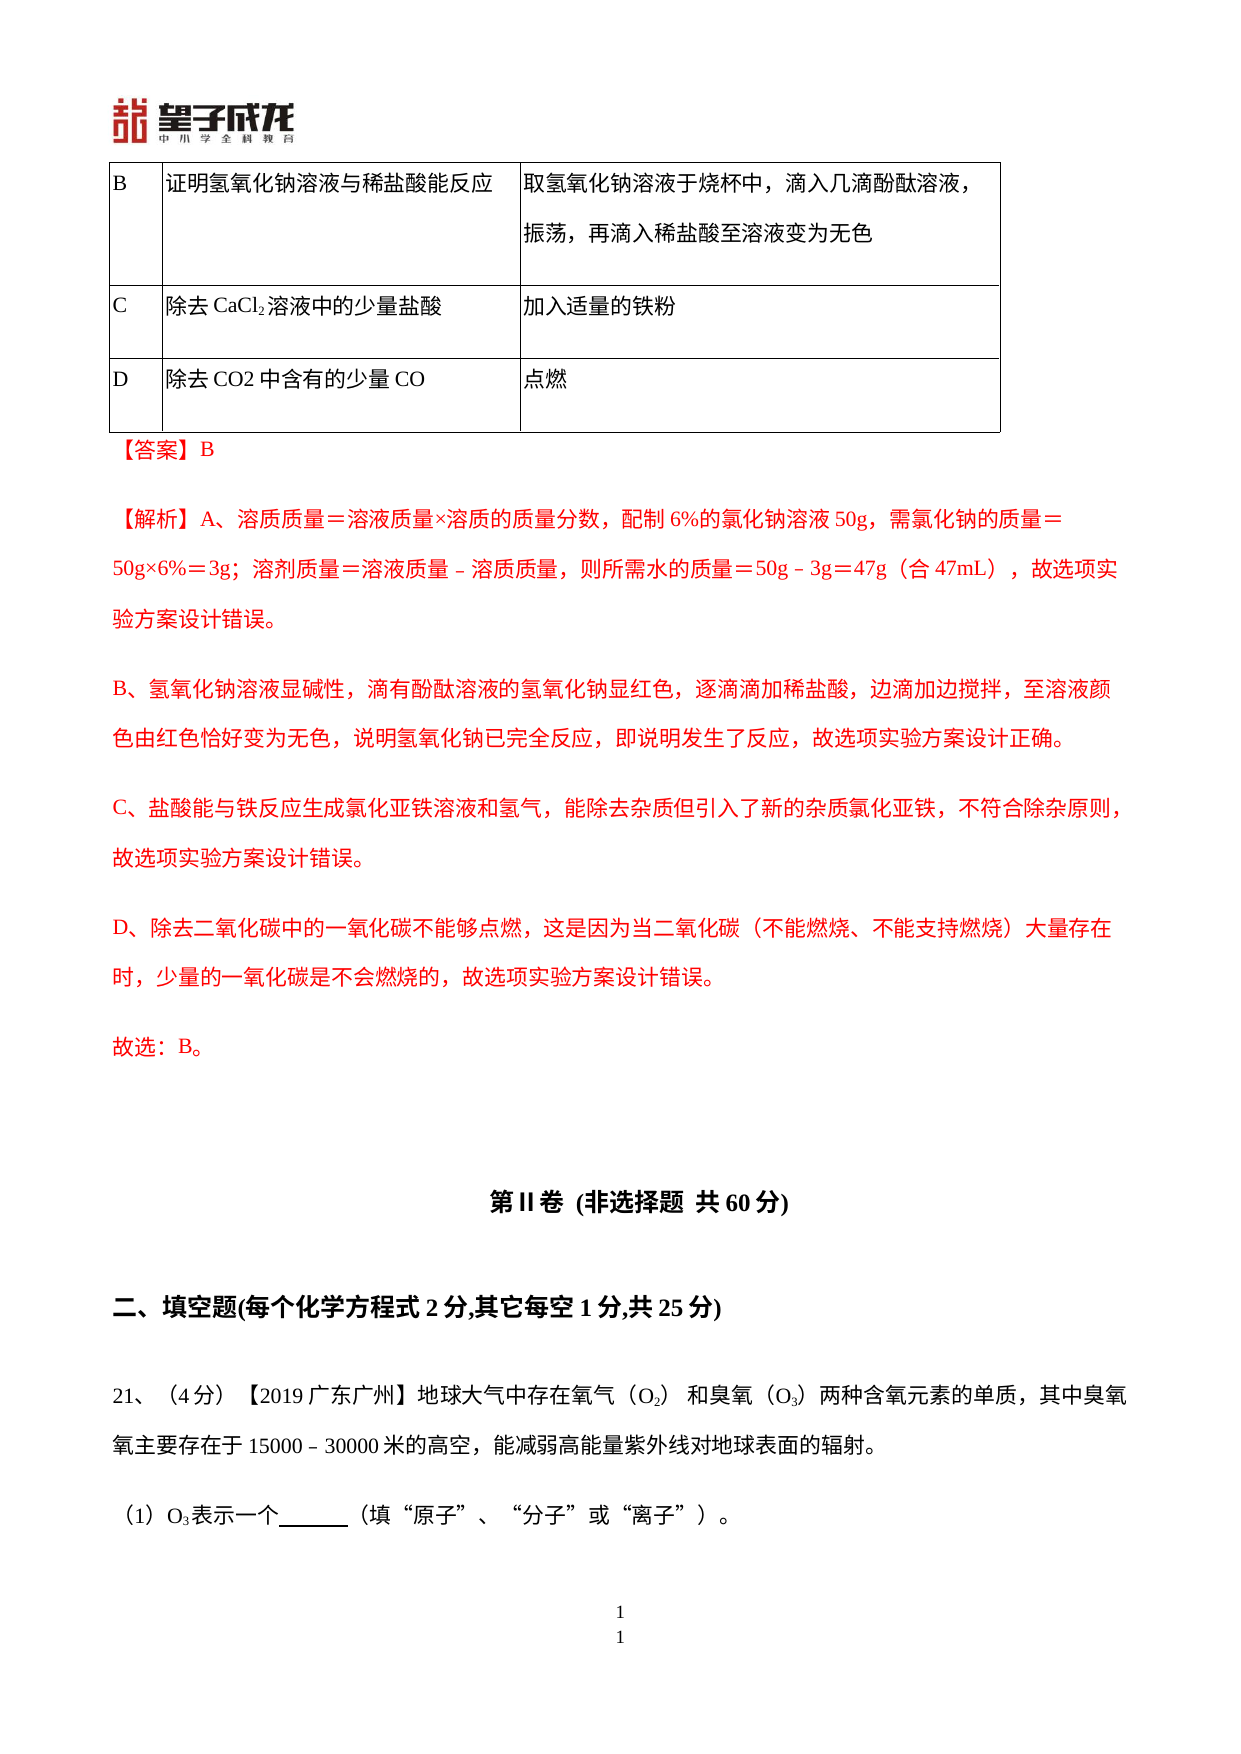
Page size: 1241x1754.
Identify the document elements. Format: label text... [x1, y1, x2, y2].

picture [106, 95, 297, 145]
text 【答案】B [112, 432, 1128, 465]
text B、氢氧化钠溶液显碱性，滴有酚酞溶液的氢氧化钠显红色，逐滴滴加稀盐酸，边滴加边搅拌，至溶液颜色由红色恰好变为无色，说明氢氧化钠已完全反应，即说明发生了反应，故选项实验方案设计正确。 [112, 671, 1128, 754]
table_cell C [110, 286, 162, 358]
table_cell 除去CO2中含有的少量CO [163, 359, 520, 431]
text C、盐酸能与铁反应生成氯化亚铁溶液和氢气，能除去杂质但引入了新的杂质氯化亚铁，不符合除杂原则，故选项实验方案设计错误。 [112, 790, 1128, 873]
text 【解析】A、溶质质量＝溶液质量×溶质的质量分数，配制6%的氯化钠溶液50g，需氯化钠的质量＝50g×6%＝3g；溶剂质量＝溶液质量﹣溶质质量，则所需水的质量＝50g﹣3g＝47g（合47mL），故选项实验方案设计错误。 [112, 502, 1128, 634]
text 21、（4分）【2019广东广州】地球大气中存在氧气（O2） 和臭氧（O3）两种含氧元素的单质，其中臭氧氧主要存在于15000﹣30000米的高空，能减弱高能量紫外线对地球表面的辐射。 [112, 1378, 1128, 1461]
text 故选：B。 [112, 1029, 1128, 1062]
table_cell 除去CaCl2溶液中的少量盐酸 [163, 286, 520, 358]
text （1）O3表示一个 （填“原子”、“分子”或“离子”）。 [112, 1497, 1128, 1530]
text D、除去二氧化碳中的一氧化碳不能够点燃，这是因为当二氧化碳（不能燃烧、不能支持燃烧）大量存在时，少量的一氧化碳是不会燃烧的，故选项实验方案设计错误。 [112, 910, 1128, 993]
text 第Ⅱ卷 (非选择题 共60分) [112, 1167, 1128, 1234]
table_cell 加入适量的铁粉 [521, 285, 1000, 358]
table_cell 点燃 [521, 358, 1000, 431]
table_cell B [110, 163, 162, 285]
table_cell D [110, 359, 162, 431]
table_cell 证明氢氧化钠溶液与稀盐酸能反应 [163, 163, 520, 285]
table_cell 取氢氧化钠溶液于烧杯中，滴入几滴酚酞溶液，振荡，再滴入稀盐酸至溶液变为无色 [521, 163, 1000, 285]
text 二、填空题(每个化学方程式2分,其它每空1分,共25分) [112, 1273, 1128, 1339]
